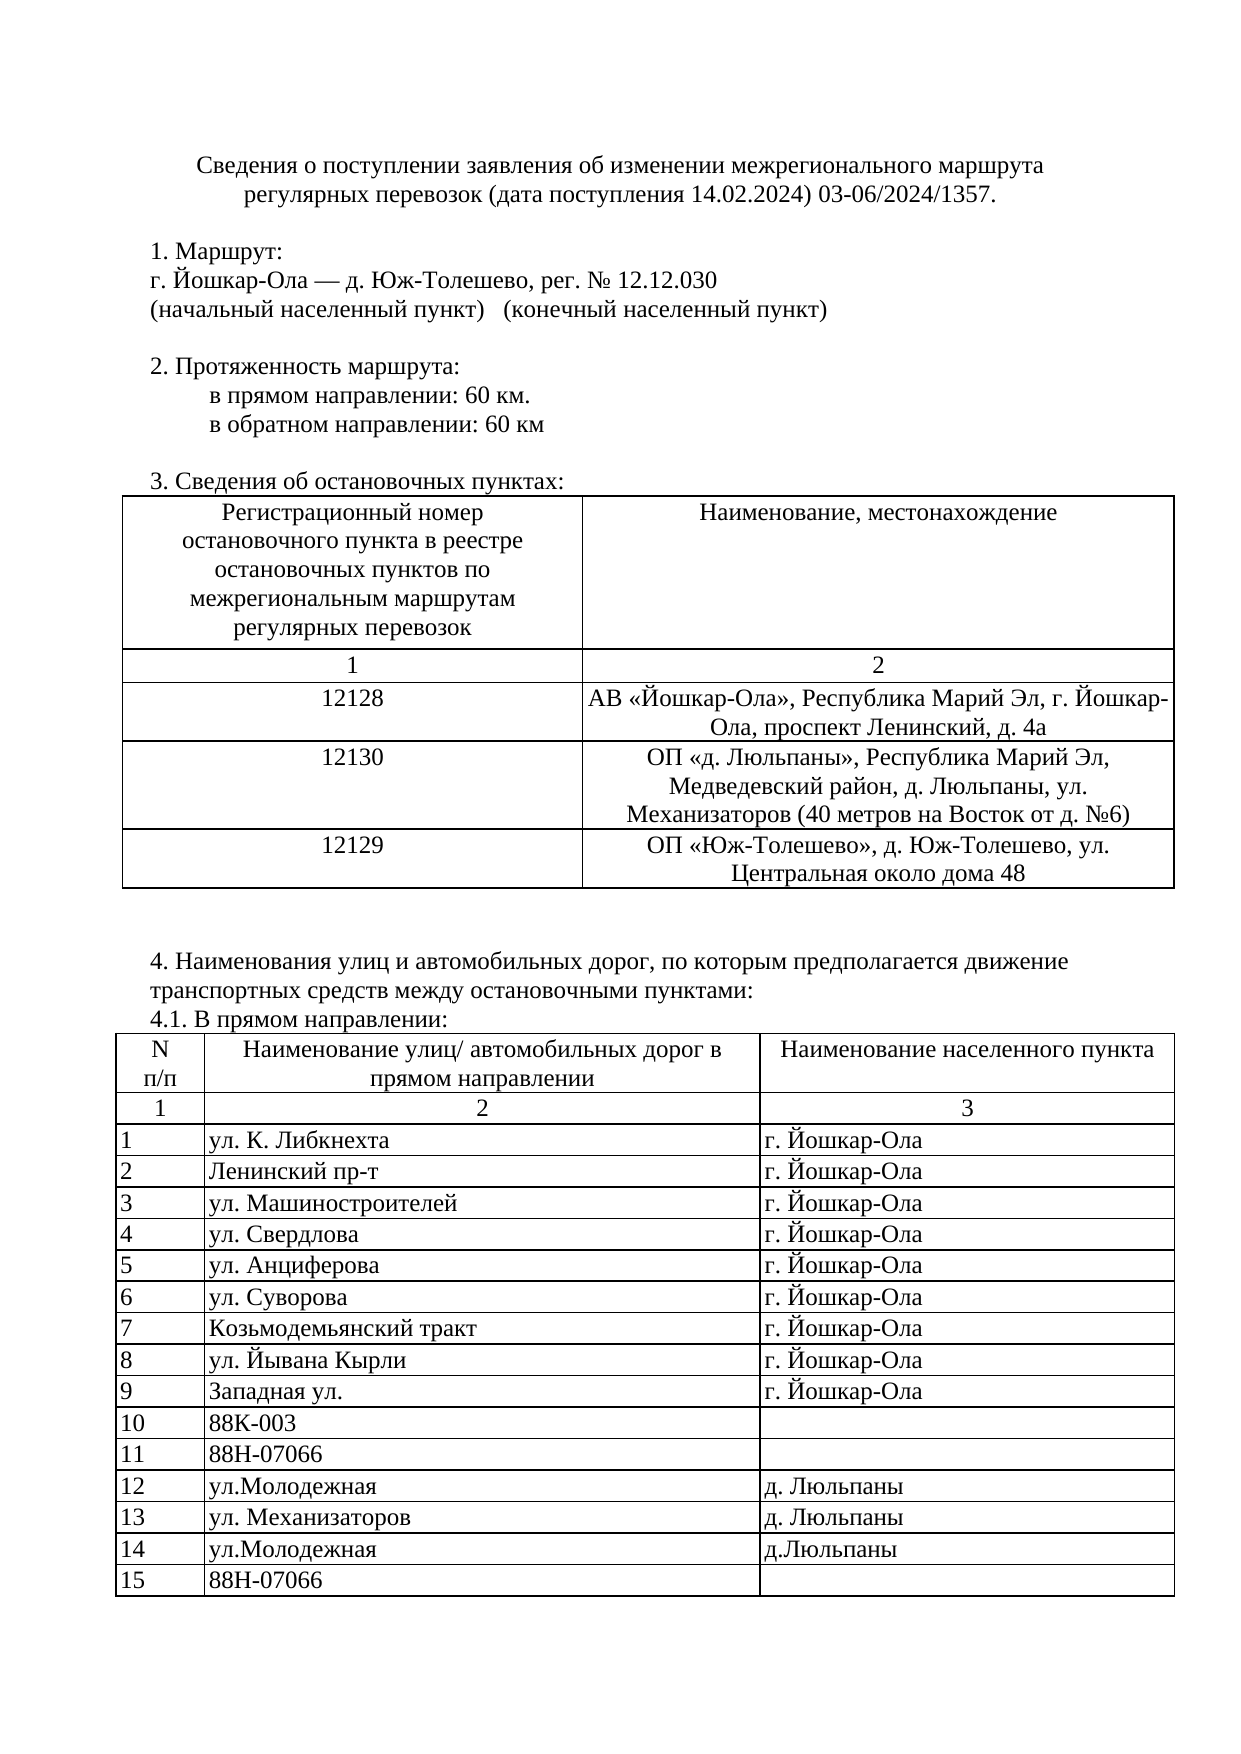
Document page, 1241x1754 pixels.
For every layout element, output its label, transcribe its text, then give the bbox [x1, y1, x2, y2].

text 1. Маршрут: [150, 236, 1090, 265]
table_cell ул. Йывана Кырли [205, 1345, 759, 1375]
table_cell Козьмодемьянский тракт [205, 1313, 759, 1343]
text Сведения о поступлении заявления об изменении межрегионального маршрута регулярных перевозок (дата поступления 14.02.2024) 03-06/2024/1357. [150, 150, 1090, 207]
table_cell 4 [117, 1219, 204, 1249]
table_cell ул.Молодежная [205, 1471, 759, 1501]
table_cell ул. Анциферова [205, 1251, 759, 1280]
text в обратном направлении: 60 км [150, 409, 1090, 437]
table_cell г. Йошкар-Ола [761, 1376, 1174, 1406]
table_cell Западная ул. [205, 1376, 759, 1406]
table_cell 8 [117, 1345, 204, 1375]
table_cell ул. Машиностроителей [205, 1188, 759, 1217]
table_cell д.Люльпаны [761, 1534, 1174, 1563]
table_cell 6 [117, 1282, 204, 1312]
text (начальный населенный пункт) (конечный населенный пункт) [150, 294, 1090, 322]
table_cell 3 [117, 1188, 204, 1217]
table_cell 88Н-07066 [205, 1565, 759, 1595]
table_cell 2 [205, 1093, 759, 1123]
table_cell 10 [117, 1408, 204, 1438]
table_cell [761, 1439, 1174, 1469]
table_cell ОП «Юж-Толешево», д. Юж-Толешево, ул. Центральная около дома 48 [583, 830, 1173, 887]
table_cell г. Йошкар-Ола [761, 1156, 1174, 1186]
table_cell г. Йошкар-Ола [761, 1313, 1174, 1343]
table_cell 1 [123, 650, 582, 681]
table_cell ул. Суворова [205, 1282, 759, 1312]
table_header Регистрационный номер остановочного пункта в реестре остановочных пунктов по межрегиональным маршрутам регулярных перевозок [123, 497, 582, 648]
table_header Наименование улиц/ автомобильных дорог в прямом направлении [205, 1034, 759, 1092]
text 4. Наименования улиц и автомобильных дорог, по которым предполагается движение транспортных средств между остановочными пунктами: [150, 946, 1090, 1004]
table_cell 12129 [123, 830, 582, 887]
table_cell г. Йошкар-Ола [761, 1219, 1174, 1249]
table_cell 12 [117, 1471, 204, 1501]
table_cell 88К-003 [205, 1408, 759, 1438]
table_cell д. Люльпаны [761, 1502, 1174, 1532]
table_cell г. Йошкар-Ола [761, 1251, 1174, 1280]
text 4.1. В прямом направлении: [150, 1004, 1090, 1033]
table_cell [761, 1408, 1174, 1438]
table_cell г. Йошкар-Ола [761, 1188, 1174, 1217]
table_cell 12128 [123, 683, 582, 740]
table_cell 1 [117, 1093, 204, 1123]
table_cell д. Люльпаны [761, 1471, 1174, 1501]
text в прямом направлении: 60 км. [150, 380, 1090, 409]
table_cell 2 [583, 650, 1173, 681]
table_cell [761, 1565, 1174, 1595]
table_cell 13 [117, 1502, 204, 1532]
table_cell 15 [117, 1565, 204, 1595]
text г. Йошкар-Ола — д. Юж-Толешево, рег. № 12.12.030 [150, 265, 1090, 294]
text 3. Сведения об остановочных пунктах: [150, 466, 1090, 495]
text 2. Протяженность маршрута: [150, 351, 1090, 380]
table_cell ОП «д. Люльпаны», Республика Марий Эл, Медведевский район, д. Люльпаны, ул. Механизаторов (40 метров на Восток от д. №6) [583, 742, 1173, 828]
table_header Наименование, местонахождение [583, 497, 1173, 648]
table_cell г. Йошкар-Ола [761, 1282, 1174, 1312]
table_cell ул. К. Либкнехта [205, 1125, 759, 1154]
table_cell Ленинский пр-т [205, 1156, 759, 1186]
table_cell 1 [117, 1125, 204, 1154]
table_cell ул. Свердлова [205, 1219, 759, 1249]
table_cell ул.Молодежная [205, 1534, 759, 1563]
table_cell АВ «Йошкар-Ола», Республика Марий Эл, г. Йошкар-Ола, проспект Ленинский, д. 4а [583, 683, 1173, 740]
table_cell 9 [117, 1376, 204, 1406]
table_cell 11 [117, 1439, 204, 1469]
table_cell ул. Механизаторов [205, 1502, 759, 1532]
table_cell 7 [117, 1313, 204, 1343]
table_header Наименование населенного пункта [761, 1034, 1174, 1092]
table_cell 88Н-07066 [205, 1439, 759, 1469]
table_cell г. Йошкар-Ола [761, 1345, 1174, 1375]
table_cell 5 [117, 1251, 204, 1280]
table_cell 2 [117, 1156, 204, 1186]
table_cell 14 [117, 1534, 204, 1563]
table_cell 12130 [123, 742, 582, 828]
table_cell г. Йошкар-Ола [761, 1125, 1174, 1154]
table_cell 3 [761, 1093, 1174, 1123]
table_header N п/п [117, 1034, 204, 1092]
